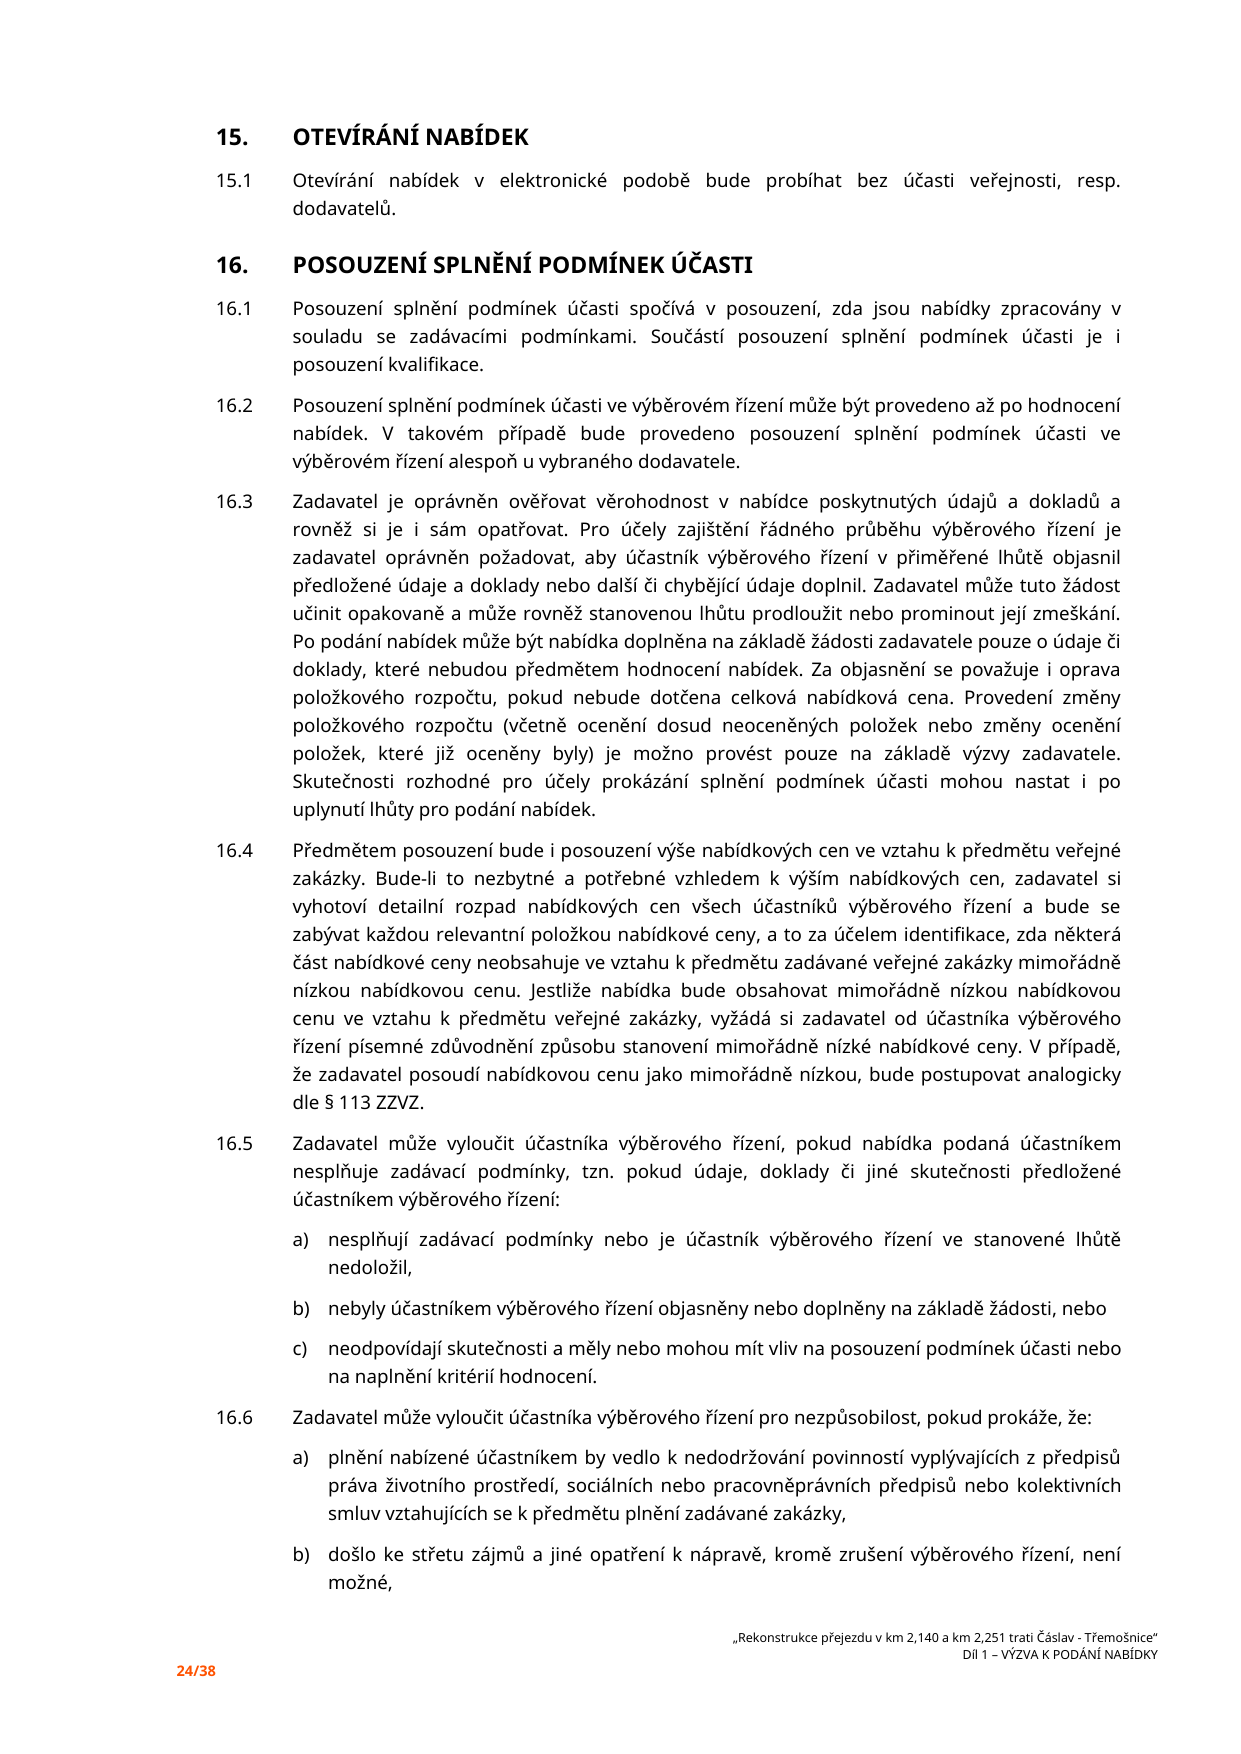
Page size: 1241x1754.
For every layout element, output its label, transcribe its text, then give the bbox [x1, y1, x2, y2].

text Zadavatel může vyloučit účastníka výběrového řízení pro nezpůsobilost, pokud prokáže, že: [216, 1404, 1122, 1430]
text Zadavatel je oprávněn ověřovat věrohodnost v nabídce poskytnutých údajů a dokladů a rovněž si je i sám opatřovat. Pro účely zajištění řádného průběhu výběrového řízení je zadavatel oprávněn požadovat, aby účastník výběrového řízení v přiměřené lhůtě objasnil předložené údaje a doklady nebo další či chybějící údaje doplnil. Zadavatel může tuto žádost učinit opakovaně a může rovněž stanovenou lhůtu prodloužit nebo prominout její zmeškání. Po podání nabídek může být nabídka doplněna na základě žádosti zadavatele pouze o údaje či doklady, které nebudou předmětem hodnocení nabídek. Za objasnění se považuje i oprava položkového rozpočtu, pokud nebude dotčena celková nabídková cena. Provedení změny položkového rozpočtu (včetně ocenění dosud neoceněných položek nebo změny ocenění položek, které již oceněny byly) je možno provést pouze na základě výzvy zadavatele. Skutečnosti rozhodné pro účely prokázání splnění podmínek účasti mohou nastat i po uplynutí lhůty pro podání nabídek. [216, 488, 1122, 822]
text Otevírání nabídek v elektronické podobě bude probíhat bez účasti veřejnosti, resp. dodavatelů. [216, 167, 1122, 221]
list neodpovídají skutečnosti a měly nebo mohou mít vliv na posouzení podmínek účasti nebo na naplnění kritérií hodnocení. [292, 1336, 1122, 1389]
text Posouzení splnění podmínek účasti ve výběrovém řízení může být provedeno až po hodnocení nabídek. V takovém případě bude provedeno posouzení splnění podmínek účasti ve výběrovém řízení alespoň u vybraného dodavatele. [216, 392, 1122, 473]
text Posouzení splnění podmínek účasti spočívá v posouzení, zda jsou nabídky zpracovány v souladu se zadávacími podmínkami. Součástí posouzení splnění podmínek účasti je i posouzení kvalifikace. [216, 295, 1122, 377]
list došlo ke střetu zájmů a jiné opatření k nápravě, kromě zrušení výběrového řízení, není možné, [292, 1541, 1122, 1595]
list plnění nabízené účastníkem by vedlo k nedodržování povinností vyplývajících z předpisů práva životního prostředí, sociálních nebo pracovněprávních předpisů nebo kolektivních smluv vztahujících se k předmětu plnění zadávané zakázky, [292, 1445, 1122, 1526]
text OTEVÍRÁNÍ NABÍDEK [216, 121, 1122, 152]
text POSOUZENÍ SPLNĚNÍ PODMÍNEK ÚČASTI [216, 248, 1122, 280]
list nebyly účastníkem výběrového řízení objasněny nebo doplněny na základě žádosti, nebo [292, 1295, 1122, 1321]
text Předmětem posouzení bude i posouzení výše nabídkových cen ve vztahu k předmětu veřejné zakázky. Bude-li to nezbytné a potřebné vzhledem k výším nabídkových cen, zadavatel si vyhotoví detailní rozpad nabídkových cen všech účastníků výběrového řízení a bude se zabývat každou relevantní položkou nabídkové ceny, a to za účelem identifikace, zda některá část nabídkové ceny neobsahuje ve vztahu k předmětu zadávané veřejné zakázky mimořádně nízkou nabídkovou cenu. Jestliže nabídka bude obsahovat mimořádně nízkou nabídkovou cenu ve vztahu k předmětu veřejné zakázky, vyžádá si zadavatel od účastníka výběrového řízení písemné zdůvodnění způsobu stanovení mimořádně nízké nabídkové ceny. V případě, že zadavatel posoudí nabídkovou cenu jako mimořádně nízkou, bude postupovat analogicky dle § 113 ZZVZ. [216, 837, 1122, 1115]
text Zadavatel může vyloučit účastníka výběrového řízení, pokud nabídka podaná účastníkem nesplňuje zadávací podmínky, tzn. pokud údaje, doklady či jiné skutečnosti předložené účastníkem výběrového řízení: [216, 1130, 1122, 1212]
list nesplňují zadávací podmínky nebo je účastník výběrového řízení ve stanovené lhůtě nedoložil, [292, 1227, 1122, 1280]
